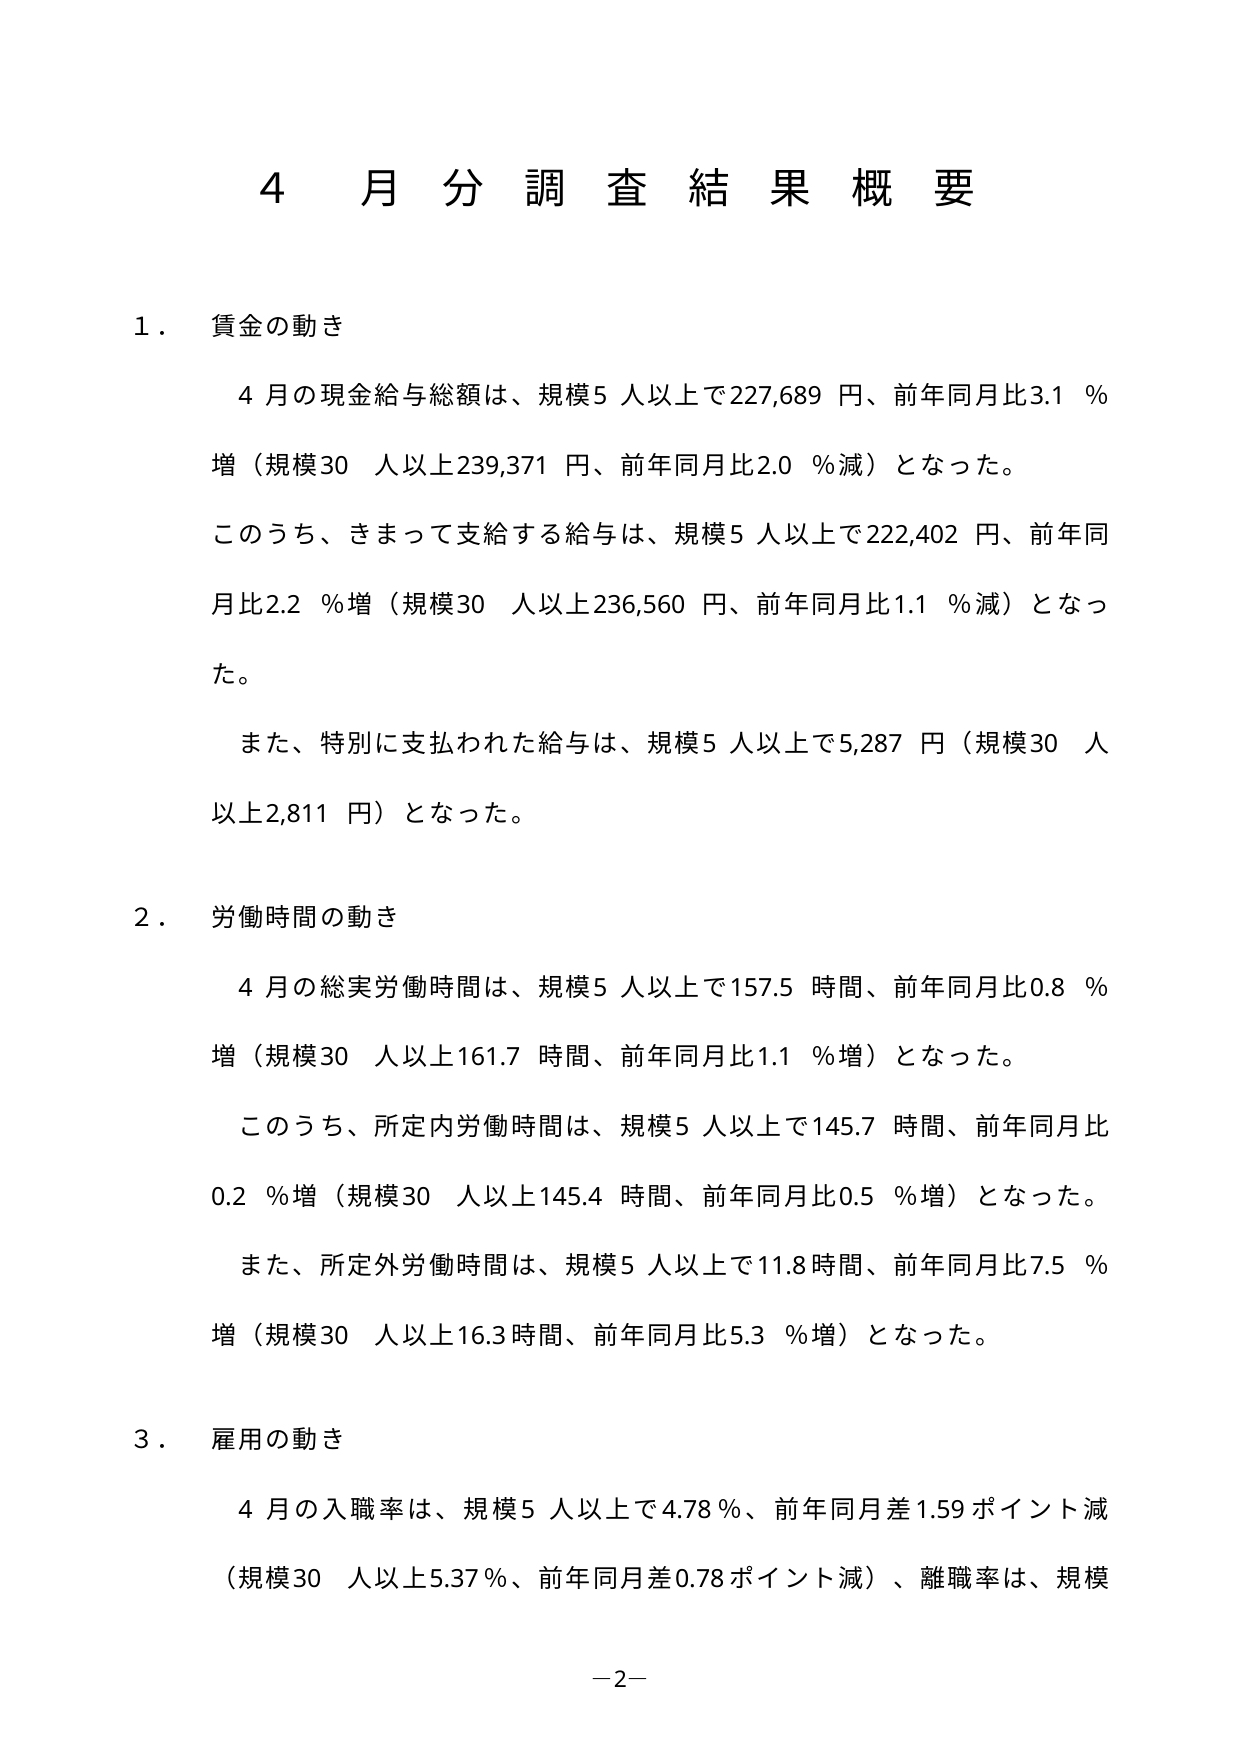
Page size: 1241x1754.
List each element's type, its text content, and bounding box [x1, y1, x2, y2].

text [184, 1472, 1111, 1612]
text ４ 月 分 調 査 結 果 概 要 [129, 150, 1111, 220]
text このうち、きまって支給する給与は、規模5人以上で222,402円、前年同月比2.2％増（規模30人以上236,560円、前年同月比1.1％減）となった。 [184, 498, 1111, 707]
text このうち、所定内労働時間は、規模5人以上で145.7時間、前年同月比0.2％増（規模30人以上145.4時間、前年同月比0.5％増）となった。 [184, 1090, 1111, 1229]
text 4月の現金給与総額は、規模5人以上で227,689円、前年同月比3.1％増（規模30人以上239,371円、前年同月比2.0％減）となった。 [184, 359, 1111, 498]
text また、所定外労働時間は、規模5人以上で11.8時間、前年同月比7.5％増（規模30人以上16.3時間、前年同月比5.3％増）となった。 [184, 1229, 1111, 1368]
list 賃金の動き [129, 289, 1111, 359]
text また、特別に支払われた給与は、規模5人以上で5,287円（規模30人以上2,811円）となった。 [184, 707, 1111, 846]
list 労働時間の動き [129, 881, 1111, 951]
text 4月の総実労働時間は、規模5人以上で157.5時間、前年同月比0.8％増（規模30人以上161.7時間、前年同月比1.1％増）となった。 [184, 951, 1111, 1090]
list 雇用の動き [129, 1403, 1111, 1472]
